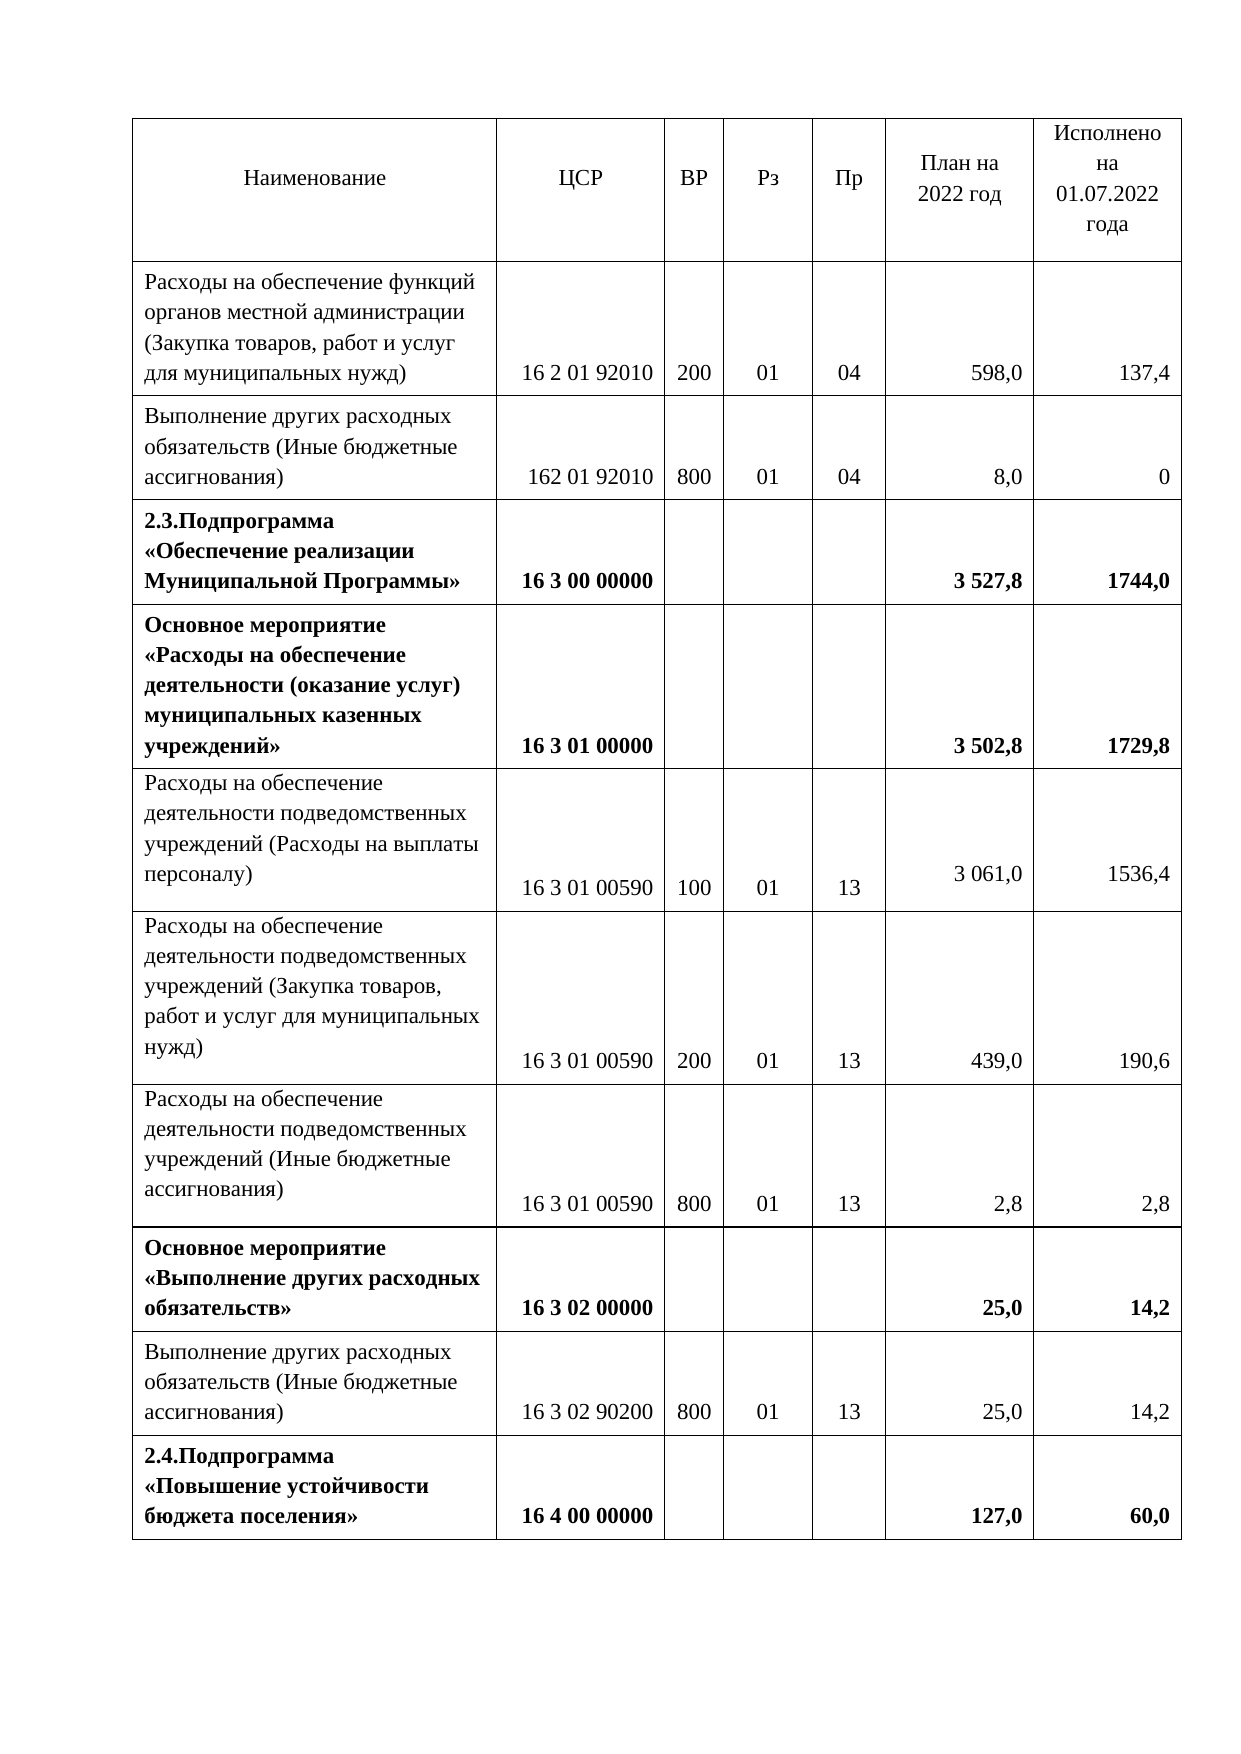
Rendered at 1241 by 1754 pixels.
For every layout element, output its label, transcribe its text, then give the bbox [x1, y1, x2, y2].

table_cell 800 [665, 1332, 723, 1435]
table_cell 800 [665, 1085, 723, 1226]
table_cell 04 [813, 396, 885, 499]
table_cell Выполнение других расходных обязательств (Иные бюджетные ассигнования) [133, 396, 496, 499]
table_cell 01 [724, 396, 812, 499]
table_cell Расходы на обеспечение деятельности подведомственных учреждений (Расходы на выплаты персоналу) [133, 769, 496, 911]
table_cell 16 3 01 00590 [497, 912, 664, 1084]
table_cell 0 [1034, 396, 1181, 499]
table_cell 04 [813, 262, 885, 395]
table_header План на 2022 год [886, 119, 1033, 261]
table_cell 1536,4 [1034, 769, 1181, 911]
table_cell 01 [724, 262, 812, 395]
table_cell 16 4 00 00000 [497, 1436, 664, 1539]
table_cell Основное мероприятие «Расходы на обеспечение деятельности (оказание услуг) муниципальных казенных учреждений» [133, 605, 496, 768]
table_cell [724, 1436, 812, 1539]
table_cell [813, 500, 885, 603]
table_cell [813, 1228, 885, 1331]
table_cell 13 [813, 1085, 885, 1226]
table_cell [724, 500, 812, 603]
table_cell [665, 1436, 723, 1539]
table_cell 200 [665, 912, 723, 1084]
table_cell 01 [724, 912, 812, 1084]
table_header ЦСР [497, 119, 664, 261]
table_header Пр [813, 119, 885, 261]
table_cell Основное мероприятие «Выполнение других расходных обязательств» [133, 1228, 496, 1331]
table_header Наименование [133, 119, 496, 261]
table_cell 01 [724, 1085, 812, 1226]
table_cell 13 [813, 1332, 885, 1435]
table_cell [665, 500, 723, 603]
table_cell 2,8 [1034, 1085, 1181, 1226]
table_cell 1744,0 [1034, 500, 1181, 603]
table_cell [813, 1436, 885, 1539]
table_cell 16 3 02 00000 [497, 1228, 664, 1331]
table_cell [813, 605, 885, 768]
table_cell 16 3 01 00590 [497, 769, 664, 911]
table_cell 2.3.Подпрограмма «Обеспечение реализации Муниципальной Программы» [133, 500, 496, 603]
table_cell 800 [665, 396, 723, 499]
table_cell [724, 1228, 812, 1331]
table_cell 13 [813, 769, 885, 911]
table_cell 2,8 [886, 1085, 1033, 1226]
table_cell 14,2 [1034, 1332, 1181, 1435]
table_cell 598,0 [886, 262, 1033, 395]
table_cell 3 061,0 [886, 769, 1033, 911]
table_header Исполнено на 01.07.2022 года [1034, 119, 1181, 261]
table_cell 3 527,8 [886, 500, 1033, 603]
table_cell 439,0 [886, 912, 1033, 1084]
table_cell 1729,8 [1034, 605, 1181, 768]
table_cell [665, 1228, 723, 1331]
table_header Рз [724, 119, 812, 261]
table_cell 16 2 01 92010 [497, 262, 664, 395]
table_cell 100 [665, 769, 723, 911]
table_cell 16 3 01 00000 [497, 605, 664, 768]
table_cell 13 [813, 912, 885, 1084]
table_cell 25,0 [886, 1228, 1033, 1331]
table_cell Расходы на обеспечение функций органов местной администрации (Закупка товаров, работ и услуг для муниципальных нужд) [133, 262, 496, 395]
table_cell 190,6 [1034, 912, 1181, 1084]
table_cell 16 3 01 00590 [497, 1085, 664, 1226]
table_cell 8,0 [886, 396, 1033, 499]
table_cell [665, 605, 723, 768]
table_cell 137,4 [1034, 262, 1181, 395]
table_cell 01 [724, 769, 812, 911]
table_cell 14,2 [1034, 1228, 1181, 1331]
table_cell 60,0 [1034, 1436, 1181, 1539]
table_cell [724, 605, 812, 768]
table_cell 162 01 92010 [497, 396, 664, 499]
table_cell Расходы на обеспечение деятельности подведомственных учреждений (Закупка товаров, работ и услуг для муниципальных нужд) [133, 912, 496, 1084]
table_cell 01 [724, 1332, 812, 1435]
table_cell 16 3 00 00000 [497, 500, 664, 603]
table_cell Выполнение других расходных обязательств (Иные бюджетные ассигнования) [133, 1332, 496, 1435]
table_cell 3 502,8 [886, 605, 1033, 768]
table_cell 200 [665, 262, 723, 395]
table_cell Расходы на обеспечение деятельности подведомственных учреждений (Иные бюджетные ассигнования) [133, 1085, 496, 1226]
table_cell 16 3 02 90200 [497, 1332, 664, 1435]
table_header ВР [665, 119, 723, 261]
table_cell 127,0 [886, 1436, 1033, 1539]
table_cell 2.4.Подпрограмма «Повышение устойчивости бюджета поселения» [133, 1436, 496, 1539]
table_cell 25,0 [886, 1332, 1033, 1435]
